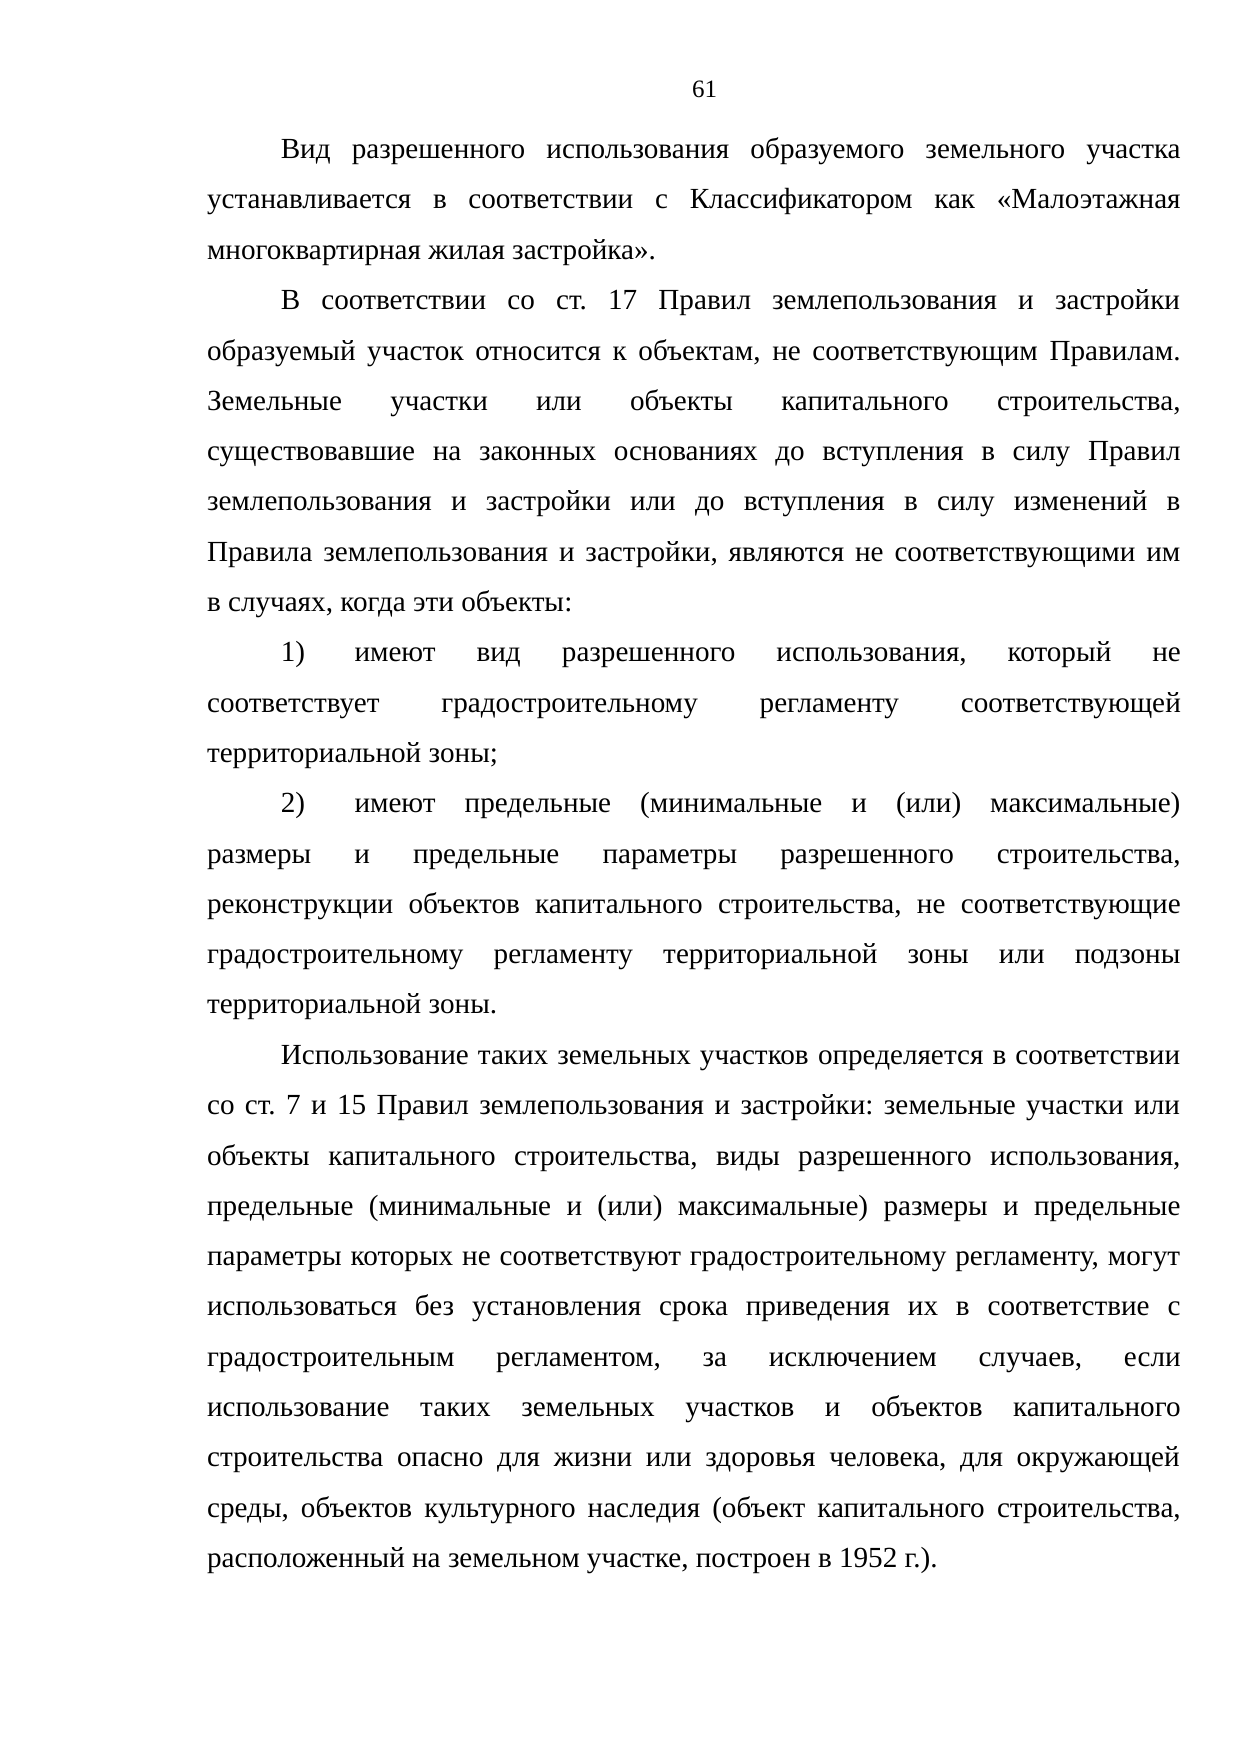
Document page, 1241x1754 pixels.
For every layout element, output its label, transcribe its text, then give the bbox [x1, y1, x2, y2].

text 2) имеют предельные (минимальные и (или) максимальные) размеры и предельные параметры разрешенного строительства, реконструкции объектов капитального строительства, не соответствующие градостроительному регламенту территориальной зоны или подзоны территориальной зоны. [207, 785, 1181, 1020]
text 1) имеют вид разрешенного использования, который не соответствует градостроительному регламенту соответствующей территориальной зоны; [207, 634, 1181, 769]
text В соответствии со ст. 17 Правил землепользования и застройки образуемый участок относится к объектам, не соответствующим Правилам. Земельные участки или объекты капитального строительства, существовавшие на законных основаниях до вступления в силу Правил землепользования и застройки или до вступления в силу изменений в Правила землепользования и застройки, являются не соответствующими им в случаях, когда эти объекты: [207, 282, 1181, 618]
text Вид разрешенного использования образуемого земельного участка устанавливается в соответствии с Классификатором как «Малоэтажная многоквартирная жилая застройка». [207, 131, 1181, 266]
text Использование таких земельных участков определяется в соответствии со ст. 7 и 15 Правил землепользования и застройки: земельные участки или объекты капитального строительства, виды разрешенного использования, предельные (минимальные и (или) максимальные) размеры и предельные параметры которых не соответствуют градостроительному регламенту, могут использоваться без установления срока приведения их в соответствие с градостроительным регламентом, за исключением случаев, если использование таких земельных участков и объектов капитального строительства опасно для жизни или здоровья человека, для окружающей среды, объектов культурного наследия (объект капитального строительства, расположенный на земельном участке, построен в 1952 г.). [207, 1037, 1181, 1574]
